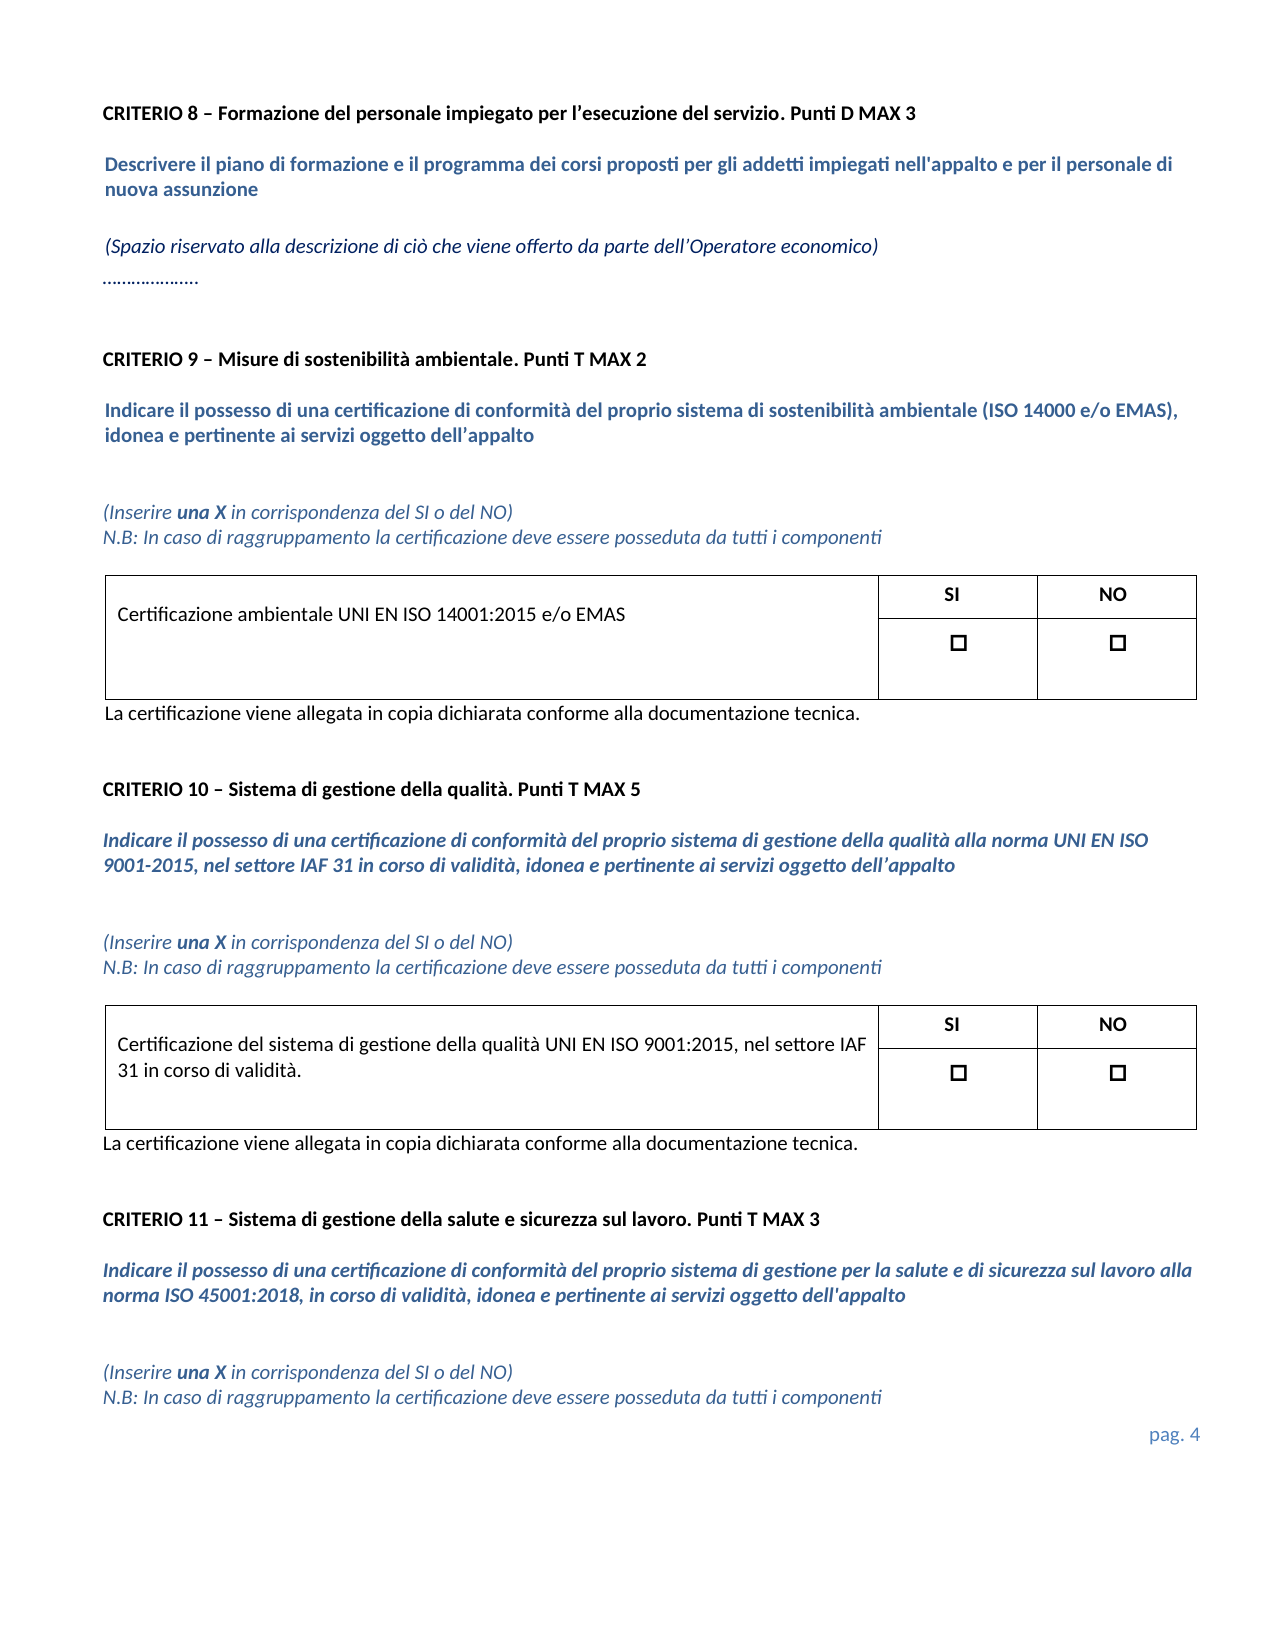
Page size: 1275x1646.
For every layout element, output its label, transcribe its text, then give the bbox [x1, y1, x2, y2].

text N.B: In caso di raggruppamento la certificazione deve essere posseduta da tutti i componenti [103, 954, 1200, 980]
text (Inserire una X in corrispondenza del SI o del NO) [103, 499, 1200, 524]
table_header SI [879, 1006, 1037, 1048]
subtitle Indicare il possesso di una certificazione di conformità del proprio sistema di sostenibilità ambientale (ISO 14000 e/o EMAS), idonea e pertinente ai servizi oggetto dell’appalto [104, 397, 1200, 448]
table_header Certificazione del sistema di gestione della qualità UNI EN ISO 9001:2015, nel settore IAF 31 in corso di validità. [106, 1006, 878, 1129]
subtitle Descrivere il piano di formazione e il programma dei corsi proposti per gli addetti impiegati nell'appalto e per il personale di nuova assunzione [104, 151, 1200, 202]
subtitle CRITERIO 9 – Misure di sostenibilità ambientale. Punti T MAX 2 [103, 346, 1200, 372]
table_header NO [1038, 1006, 1196, 1048]
text (Inserire una X in corrispondenza del SI o del NO) [103, 1359, 1200, 1384]
subtitle CRITERIO 11 – Sistema di gestione della salute e sicurezza sul lavoro. Punti T MAX 3 [103, 1206, 1200, 1232]
subtitle La certificazione viene allegata in copia dichiarata conforme alla documentazione tecnica. [104, 700, 1200, 726]
table_cell □ [879, 1049, 1037, 1129]
table_cell □ [1038, 1049, 1196, 1129]
table_header Certificazione ambientale UNI EN ISO 14001:2015 e/o EMAS [106, 576, 878, 699]
subtitle CRITERIO 8 – Formazione del personale impiegato per l’esecuzione del servizio. Punti D MAX 3 [103, 100, 1200, 126]
subtitle CRITERIO 10 – Sistema di gestione della qualità. Punti T MAX 5 [103, 776, 1200, 802]
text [104, 233, 1200, 259]
text ……………….. [103, 264, 1161, 290]
table_cell □ [879, 619, 1037, 699]
subtitle La certificazione viene allegata in copia dichiarata conforme alla documentazione tecnica. [103, 1130, 1200, 1156]
table_header SI [879, 576, 1037, 618]
text Indicare il possesso di una certificazione di conformità del proprio sistema di gestione della qualità alla norma UNI EN ISO 9001-2015, nel settore IAF 31 in corso di validità, idonea e pertinente ai servizi oggetto dell’appalto [103, 827, 1200, 878]
text (Inserire una X in corrispondenza del SI o del NO) [103, 929, 1200, 954]
text N.B: In caso di raggruppamento la certificazione deve essere posseduta da tutti i componenti [103, 1384, 1200, 1410]
table_cell □ [1038, 619, 1196, 699]
text N.B: In caso di raggruppamento la certificazione deve essere posseduta da tutti i componenti [103, 524, 1200, 550]
text Indicare il possesso di una certificazione di conformità del proprio sistema di gestione per la salute e di sicurezza sul lavoro alla norma ISO 45001:2018, in corso di validità, idonea e pertinente ai servizi oggetto dell'appalto [103, 1257, 1200, 1308]
table_header NO [1038, 576, 1196, 618]
